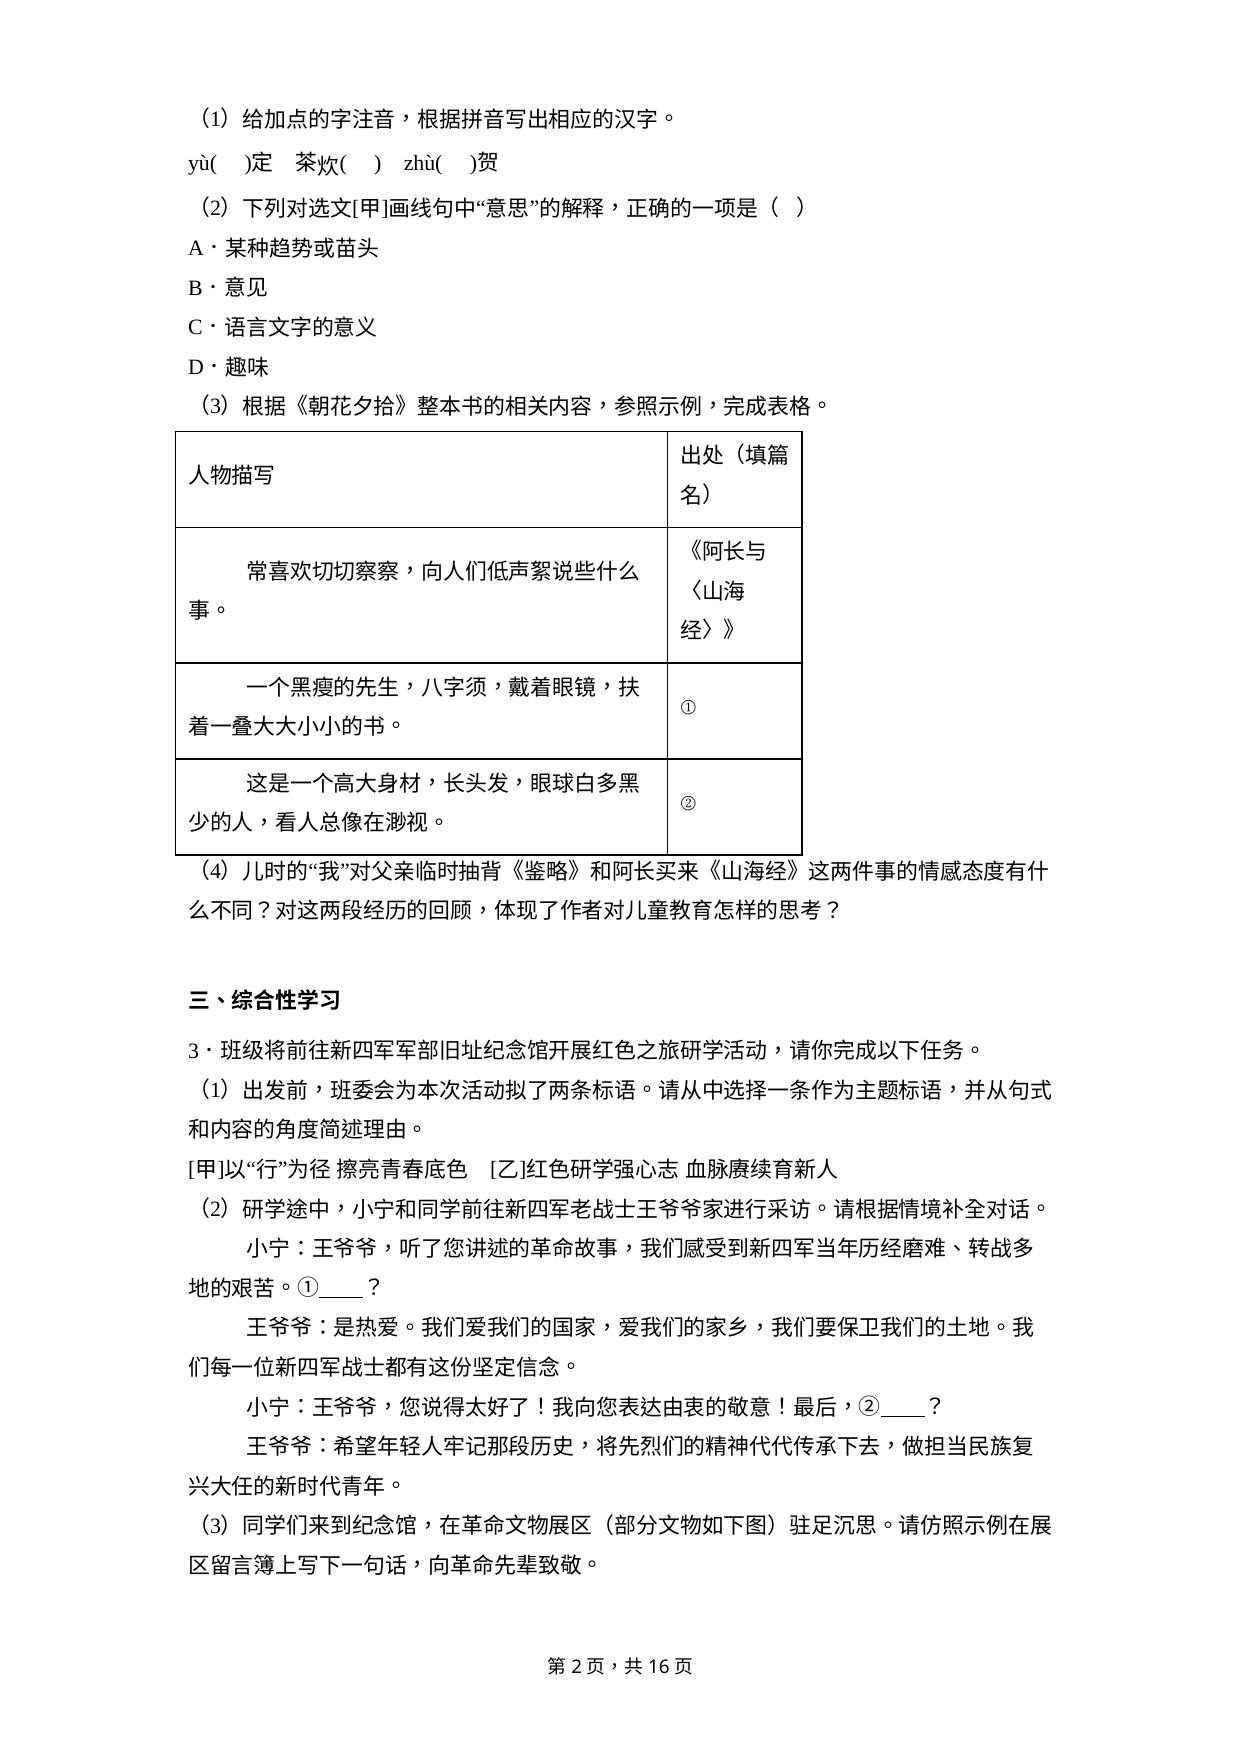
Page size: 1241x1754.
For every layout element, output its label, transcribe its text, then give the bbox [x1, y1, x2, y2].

table_header 出处（填篇名） [668, 432, 801, 527]
table_cell ① [668, 664, 801, 758]
text 王爷爷：希望年轻人牢记那段历史，将先烈们的精神代代传承下去，做担当民族复兴大任的新时代青年。 [188, 1431, 1052, 1501]
table_cell 常喜欢切切察察，向人们低声絮说些什么事。 [176, 528, 667, 662]
text yù( )定 茶炊( ) zhù( )贺 [188, 143, 1052, 181]
text [甲]以“行”为径 擦亮青春底色 [乙]红色研学强心志 血脉赓续育新人 [188, 1154, 1052, 1184]
text B．意见 [188, 272, 1052, 302]
text 三、综合性学习 [188, 985, 1052, 1014]
text （4）儿时的“我”对父亲临时抽背《鉴略》和阿长买来《山海经》这两件事的情感态度有什么不同？对这两段经历的回顾，体现了作者对儿童教育怎样的思考？ [188, 856, 1052, 925]
list 3．班级将前往新四军军部旧址纪念馆开展红色之旅研学活动，请你完成以下任务。 [188, 1035, 1052, 1065]
text C．语言文字的意义 [188, 312, 1052, 342]
text （1）出发前，班委会为本次活动拟了两条标语。请从中选择一条作为主题标语，并从句式和内容的角度简述理由。 [188, 1075, 1052, 1144]
text （2）研学途中，小宁和同学前往新四军老战士王爷爷家进行采访。请根据情境补全对话。 [188, 1194, 1052, 1223]
text （3）同学们来到纪念馆，在革命文物展区（部分文物如下图）驻足沉思。请仿照示例在展区留言簿上写下一句话，向革命先辈致敬。 [188, 1510, 1052, 1580]
text （3）根据《朝花夕拾》整本书的相关内容，参照示例，完成表格。 [188, 391, 1052, 421]
text 小宁：王爷爷，听了您讲述的革命故事，我们感受到新四军当年历经磨难、转战多地的艰苦。① ？ [188, 1233, 1052, 1303]
text 小宁：王爷爷，您说得太好了！我向您表达由衷的敬意！最后，② ？ [188, 1392, 1052, 1421]
table_cell 《阿长与〈山海经〉》 [668, 528, 801, 662]
text A．某种趋势或苗头 [188, 233, 1052, 262]
table_cell ② [668, 760, 801, 854]
table_cell 一个黑瘦的先生，八字须，戴着眼镜，扶着一叠大大小小的书。 [176, 664, 667, 758]
table_cell 这是一个高大身材，长头发，眼球白多黑少的人，看人总像在渺视。 [176, 760, 667, 854]
text D．趣味 [188, 351, 1052, 381]
text 王爷爷：是热爱。我们爱我们的国家，爱我们的家乡，我们要保卫我们的土地。我们每一位新四军战士都有这份坚定信念。 [188, 1312, 1052, 1382]
text （2）下列对选文[甲]画线句中“意思”的解释，正确的一项是（ ） [188, 193, 1052, 223]
text （1）给加点的字注音，根据拼音写出相应的汉字。 [188, 104, 1052, 134]
table_header 人物描写 [176, 432, 667, 527]
